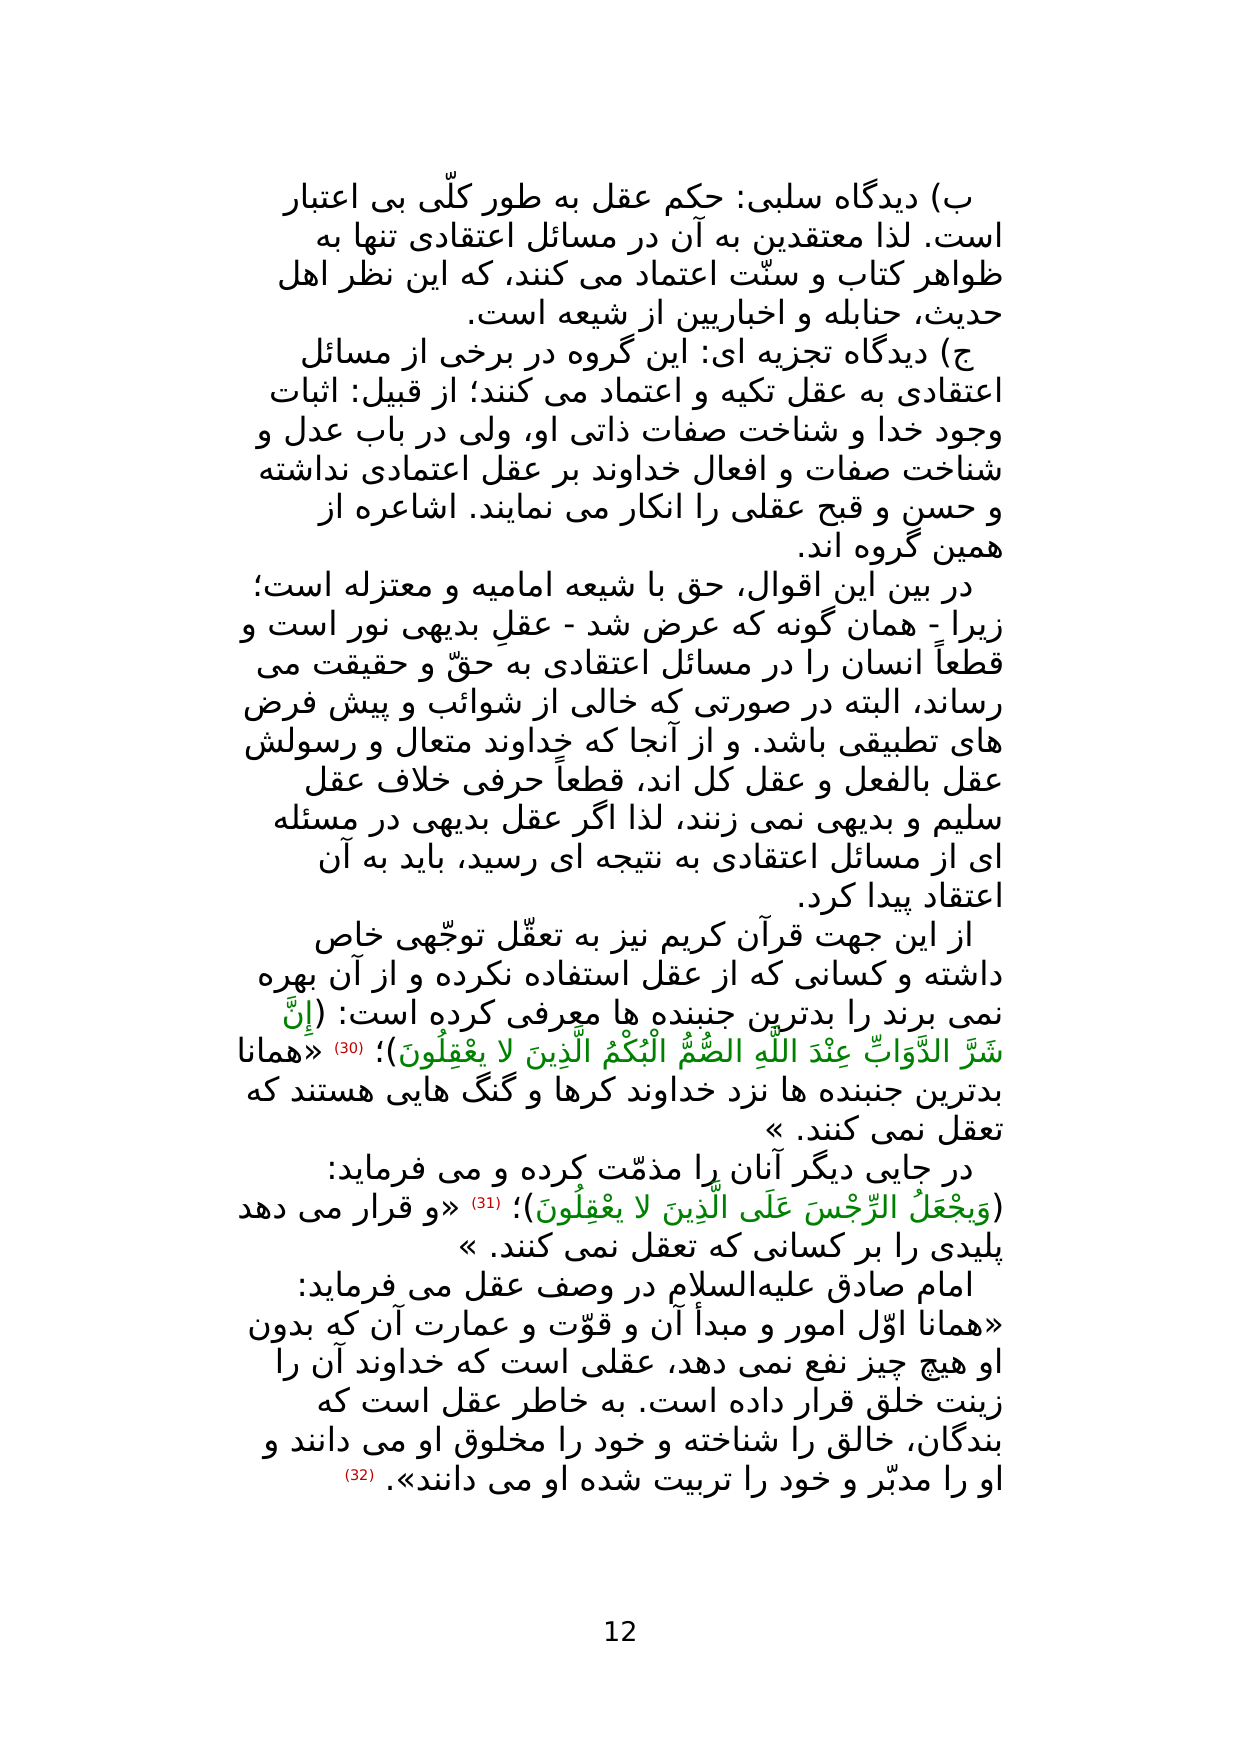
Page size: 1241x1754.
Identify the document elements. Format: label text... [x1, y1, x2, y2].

text ب) دیدگاه سلبی: حکم عقل به طور کلّی بی اعتبار است. لذا معتقدین به آن در مسائل اعتقادی تنها به ظواهر کتاب و سنّت اعتماد می کنند، که این نظر اهل حدیث، حنابله و اخباریین از شیعه است. [236, 177, 1004, 333]
text ج) دیدگاه تجزیه ای: این گروه در برخی از مسائل اعتقادی به عقل تکیه و اعتماد می کنند؛ از قبیل: اثبات وجود خدا و شناخت صفات ذاتی او، ولی در باب عدل و شناخت صفات و افعال خداوند بر عقل اعتمادی نداشته و حسن و قبح عقلی را انکار می نمایند. اشاعره از همین گروه اند. [236, 333, 1004, 566]
text از این جهت قرآن کریم نیز به تعقّل توجّهی خاص داشته و کسانی که از عقل استفاده نکرده و از آن بهره نمی برند را بدترین جنبنده ها معرفی کرده است: (إِنَّ شَرَّ الدَّوَابِّ عِنْدَ اللَّهِ الصُّمُّ الْبُکْمُ الَّذِینَ لا یعْقِلُونَ)؛ (30) «همانا بدترین جنبنده ها نزد خداوند کرها و گنگ هایی هستند که تعقل نمی کنند. » [236, 915, 1004, 1148]
text در بین این اقوال، حق با شیعه امامیه و معتزله است؛ زیرا - همان گونه که عرض شد - عقلِ بدیهی نور است و قطعاً انسان را در مسائل اعتقادی به حقّ و حقیقت می رساند، البته در صورتی که خالی از شوائب و پیش فرض های تطبیقی باشد. و از آنجا که خداوند متعال و رسولش عقل بالفعل و عقل کل اند، قطعاً حرفی خلاف عقل سلیم و بدیهی نمی زنند، لذا اگر عقل بدیهی در مسئله ای از مسائل اعتقادی به نتیجه ای رسید، باید به آن اعتقاد پیدا کرد. [236, 566, 1004, 915]
text در جایی دیگر آنان را مذمّت کرده و می فرماید: (وَیجْعَلُ الرِّجْسَ عَلَی الَّذِینَ لا یعْقِلُونَ)؛ (31) «و قرار می دهد پلیدی را بر کسانی که تعقل نمی کنند. » [236, 1148, 1004, 1265]
text امام صادق عليه‌السلام در وصف عقل می فرماید: «همانا اوّل امور و مبدأ آن و قوّت و عمارت آن که بدون او هیچ چیز نفع نمی دهد، عقلی است که خداوند آن را زینت خلق قرار داده است. به خاطر عقل است که بندگان، خالق را شناخته و خود را مخلوق او می دانند و او را مدبّر و خود را تربیت شده او می دانند». (32) [236, 1265, 1004, 1498]
